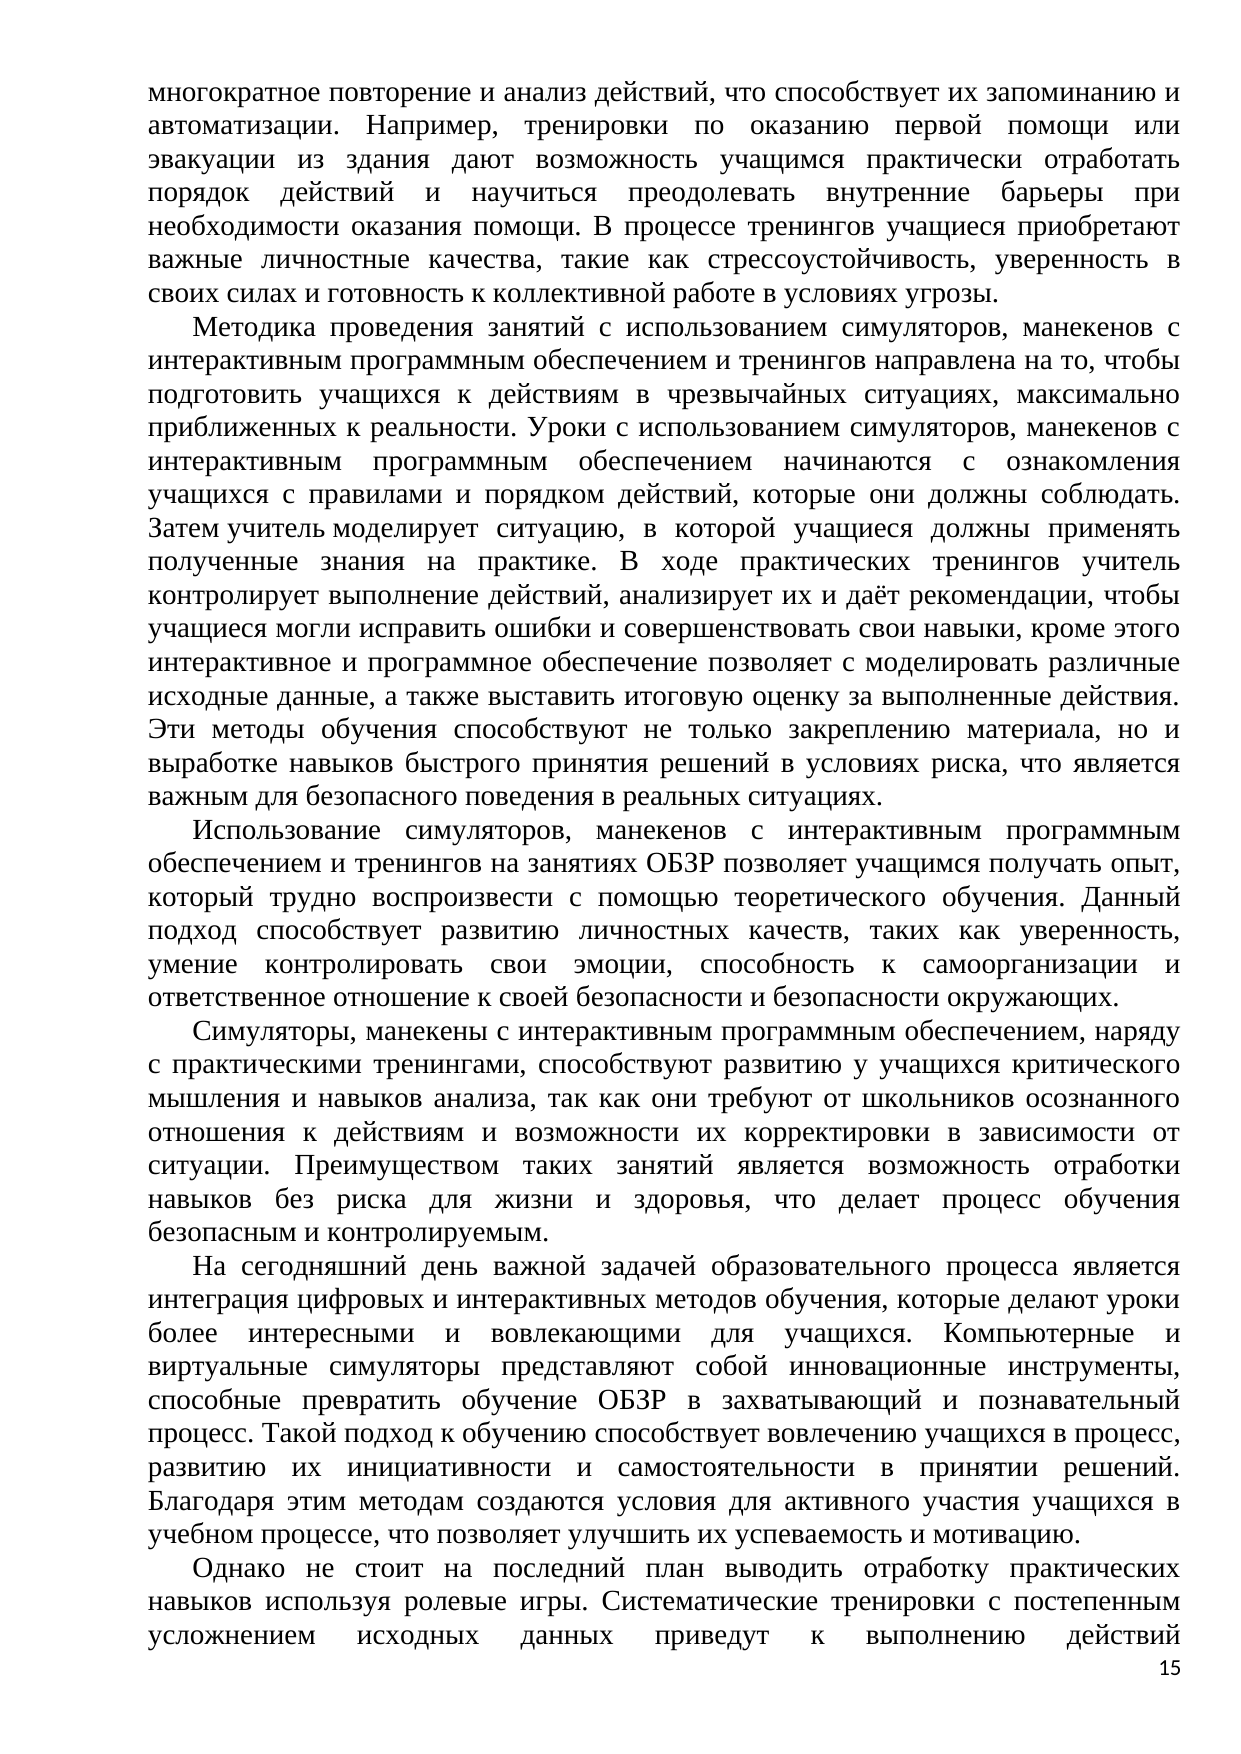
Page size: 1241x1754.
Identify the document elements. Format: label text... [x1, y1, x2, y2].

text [148, 74, 1181, 309]
text Симуляторы, манекены с интерактивным программным обеспечением, наряду с практическими тренингами, способствуют развитию у учащихся критического мышления и навыков анализа, так как они требуют от школьников осознанного отношения к действиям и возможности их корректировки в зависимости от ситуации. Преимуществом таких занятий является возможность отработки навыков без риска для жизни и здоровья, что делает процесс обучения безопасным и контролируемым. [148, 1013, 1181, 1248]
text На сегодняшний день важной задачей образовательного процесса является интеграция цифровых и интерактивных методов обучения, которые делают уроки более интересными и вовлекающими для учащихся. Компьютерные и виртуальные симуляторы представляют собой инновационные инструменты, способные превратить обучение ОБЗР в захватывающий и познавательный процесс. Такой подход к обучению способствует вовлечению учащихся в процесс, развитию их инициативности и самостоятельности в принятии решений. Благодаря этим методам создаются условия для активного участия учащихся в учебном процессе, что позволяет улучшить их успеваемость и мотивацию. [148, 1248, 1181, 1550]
text Методика проведения занятий с использованием симуляторов, манекенов с интерактивным программным обеспечением и тренингов направлена на то, чтобы подготовить учащихся к действиям в чрезвычайных ситуациях, максимально приближенных к реальности. Уроки с использованием симуляторов, манекенов с интерактивным программным обеспечением начинаются с ознакомления учащихся с правилами и порядком действий, которые они должны соблюдать. Затем учитель моделирует ситуацию, в которой учащиеся должны применять полученные знания на практике. В ходе практических тренингов учитель контролирует выполнение действий, анализирует их и даёт рекомендации, чтобы учащиеся могли исправить ошибки и совершенствовать свои навыки, кроме этого интерактивное и программное обеспечение позволяет с моделировать различные исходные данные, а также выставить итоговую оценку за выполненные действия. Эти методы обучения способствуют не только закреплению материала, но и выработке навыков быстрого принятия решений в условиях риска, что является важным для безопасного поведения в реальных ситуациях. [148, 309, 1181, 812]
text Использование симуляторов, манекенов с интерактивным программным обеспечением и тренингов на занятиях ОБЗР позволяет учащимся получать опыт, который трудно воспроизвести с помощью теоретического обучения. Данный подход способствует развитию личностных качеств, таких как уверенность, умение контролировать свои эмоции, способность к самоорганизации и ответственное отношение к своей безопасности и безопасности окружающих. [148, 812, 1181, 1013]
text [148, 1550, 1181, 1650]
